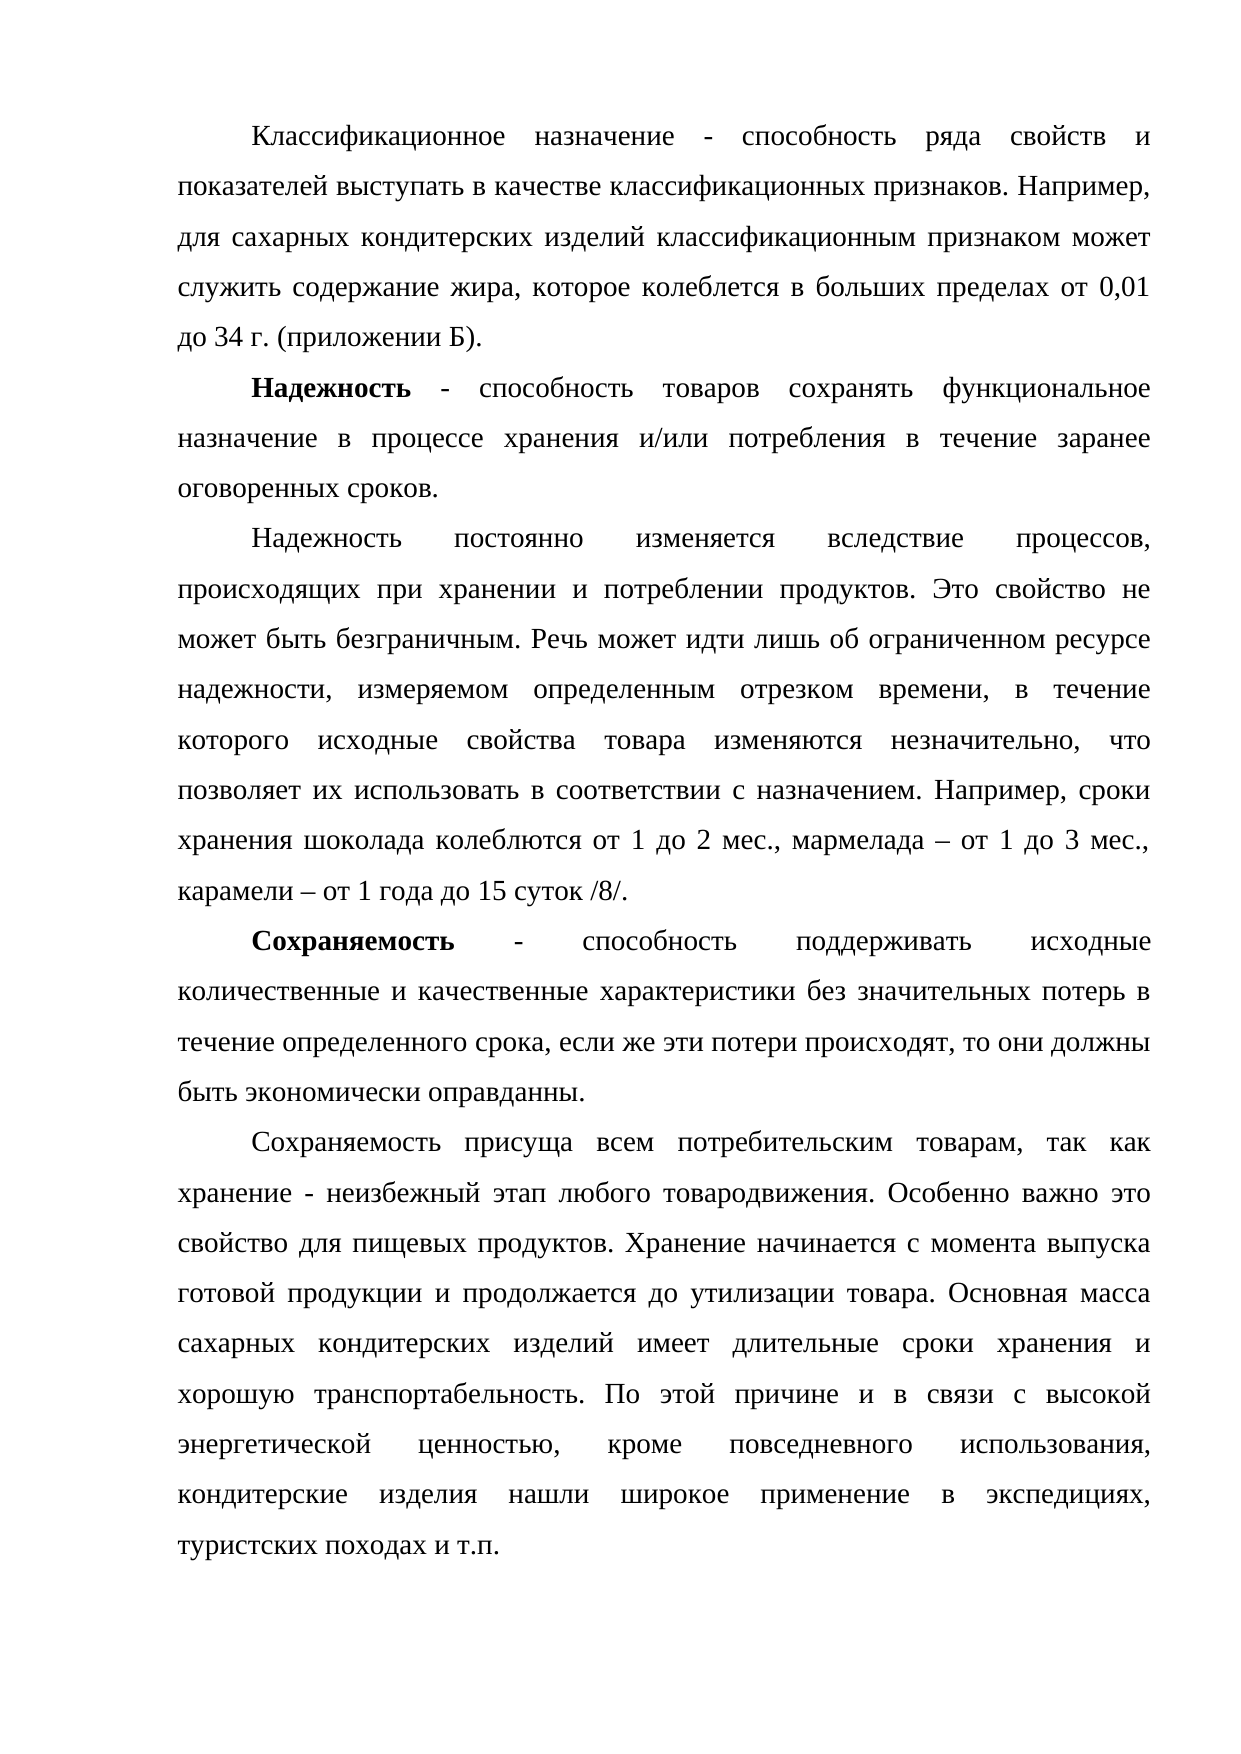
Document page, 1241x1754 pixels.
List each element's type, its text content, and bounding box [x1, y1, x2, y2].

text Надежность - способность товаров сохранять функциональное назначение в процессе хранения и/или потребления в течение заранее оговоренных сроков. [177, 370, 1152, 504]
text Классификационное назначение - способность ряда свойств и показателей выступать в качестве классификационных признаков. Например, для сахарных кондитерских изделий классификационным признаком может служить содержание жира, которое колеблется в больших пределах от 0,01 до 34 г. (приложении Б). [177, 118, 1152, 353]
text Надежность постоянно изменяется вследствие процессов, происходящих при хранении и потреблении продуктов. Это свойство не может быть безграничным. Речь может идти лишь об ограниченном ресурсе надежности, измеряемом определенным отрезком времени, в течение которого исходные свойства товара изменяются незначительно, что позволяет их использовать в соответствии с назначением. Например, сроки хранения шоколада колеблются от 1 до 2 мес., мармелада – от 1 до 3 мес., карамели – от 1 года до 15 суток /8/. [177, 521, 1152, 906]
text Сохраняемость - способность поддерживать исходные количественные и качественные характеристики без значительных потерь в течение определенного срока, если же эти потери происходят, то они должны быть экономически оправданны. [177, 923, 1152, 1108]
text Сохраняемость присуща всем потребительским товарам, так как хранение - неизбежный этап любого товародвижения. Особенно важно это свойство для пищевых продуктов. Хранение начинается с момента выпуска готовой продукции и продолжается до утилизации товара. Основная масса сахарных кондитерских изделий имеет длительные сроки хранения и хорошую транспортабельность. По этой причине и в связи с высокой энергетической ценностью, кроме повседневного использования, кондитерские изделия нашли широкое применение в экспедициях, туристских походах и т.п. [177, 1124, 1152, 1560]
